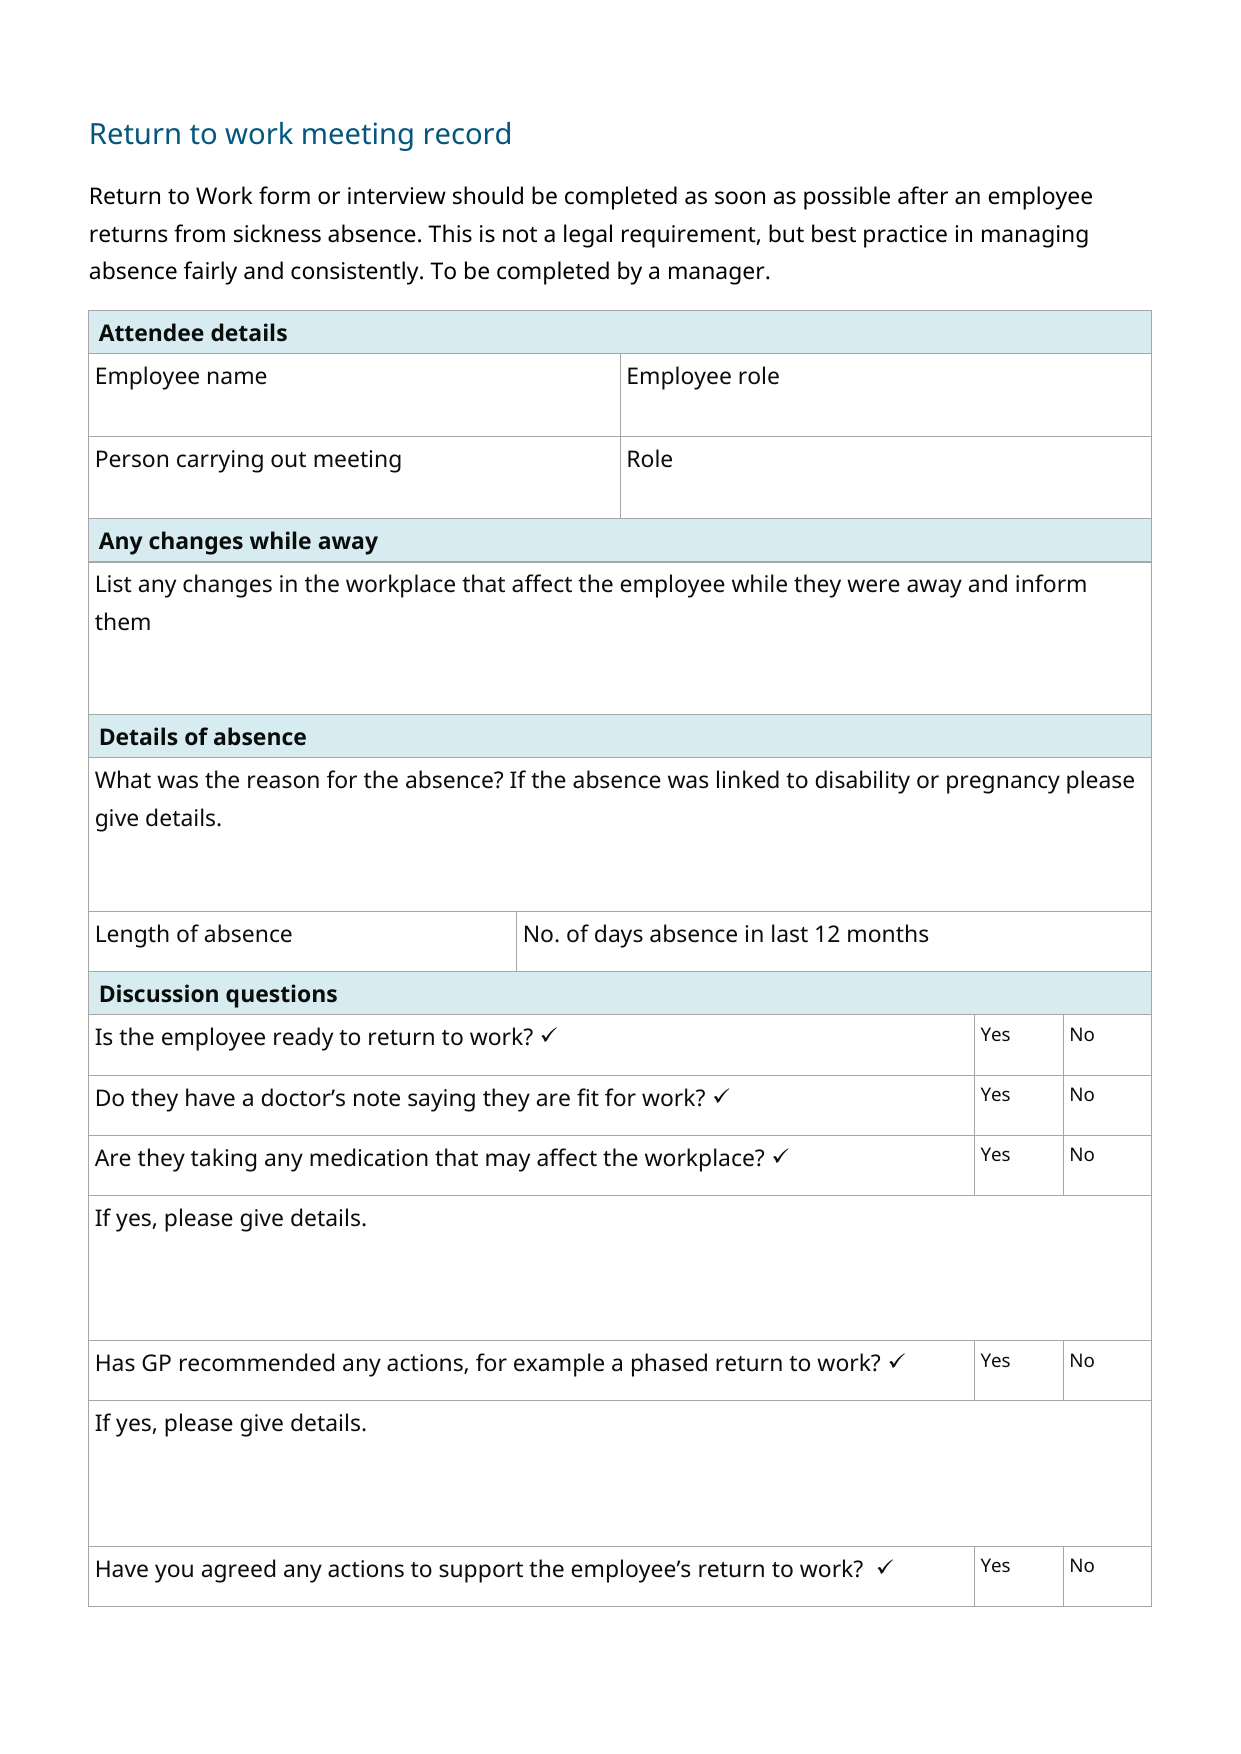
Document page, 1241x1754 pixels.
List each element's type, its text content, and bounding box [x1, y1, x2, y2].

table_cell Any changes while away [89, 519, 1151, 561]
table_cell List any changes in the workplace that affect the employee while they were away and inform them [89, 563, 1151, 714]
table_cell Discussion questions [89, 972, 1151, 1014]
text Return to Work form or interview should be completed as soon as possible after an employee returns from sickness absence. This is not a legal requirement, but best practice in managing absence fairly and consistently. To be completed by a manager. [89, 180, 1152, 287]
table_cell No [1064, 1136, 1151, 1195]
table_cell Length of absence [89, 912, 516, 971]
table_cell If yes, please give details. [89, 1196, 1151, 1340]
table_cell Yes [975, 1076, 1063, 1134]
table_cell What was the reason for the absence? If the absence was linked to disability or pregnancy please give details. [89, 758, 1151, 911]
table_cell Yes [975, 1547, 1063, 1606]
subtitle Return to work meeting record [89, 114, 1152, 153]
table_cell Have you agreed any actions to support the employee’s return to work? [89, 1547, 974, 1606]
table_cell Details of absence [89, 715, 1151, 757]
table_cell Yes [975, 1136, 1063, 1195]
table_cell Person carrying out meeting [89, 437, 620, 518]
table_cell No. of days absence in last 12 months [517, 912, 1151, 971]
table_cell No [1064, 1015, 1151, 1074]
table_cell No [1064, 1547, 1151, 1606]
table_cell If yes, please give details. [89, 1401, 1151, 1546]
table_cell Role [621, 437, 1151, 518]
table_cell Are they taking any medication that may affect the workplace? [89, 1136, 974, 1195]
table_cell Has GP recommended any actions, for example a phased return to work? [89, 1341, 974, 1400]
table_header Attendee details [89, 311, 1151, 353]
table_cell Employee name [89, 354, 620, 436]
table_cell Yes [975, 1015, 1063, 1074]
table_cell Employee role [621, 354, 1151, 436]
table_cell Do they have a doctor’s note saying they are fit for work? [89, 1076, 974, 1134]
table_cell Yes [975, 1341, 1063, 1400]
table_cell No [1064, 1076, 1151, 1134]
table_cell No [1064, 1341, 1151, 1400]
table_cell Is the employee ready to return to work? [89, 1015, 974, 1074]
